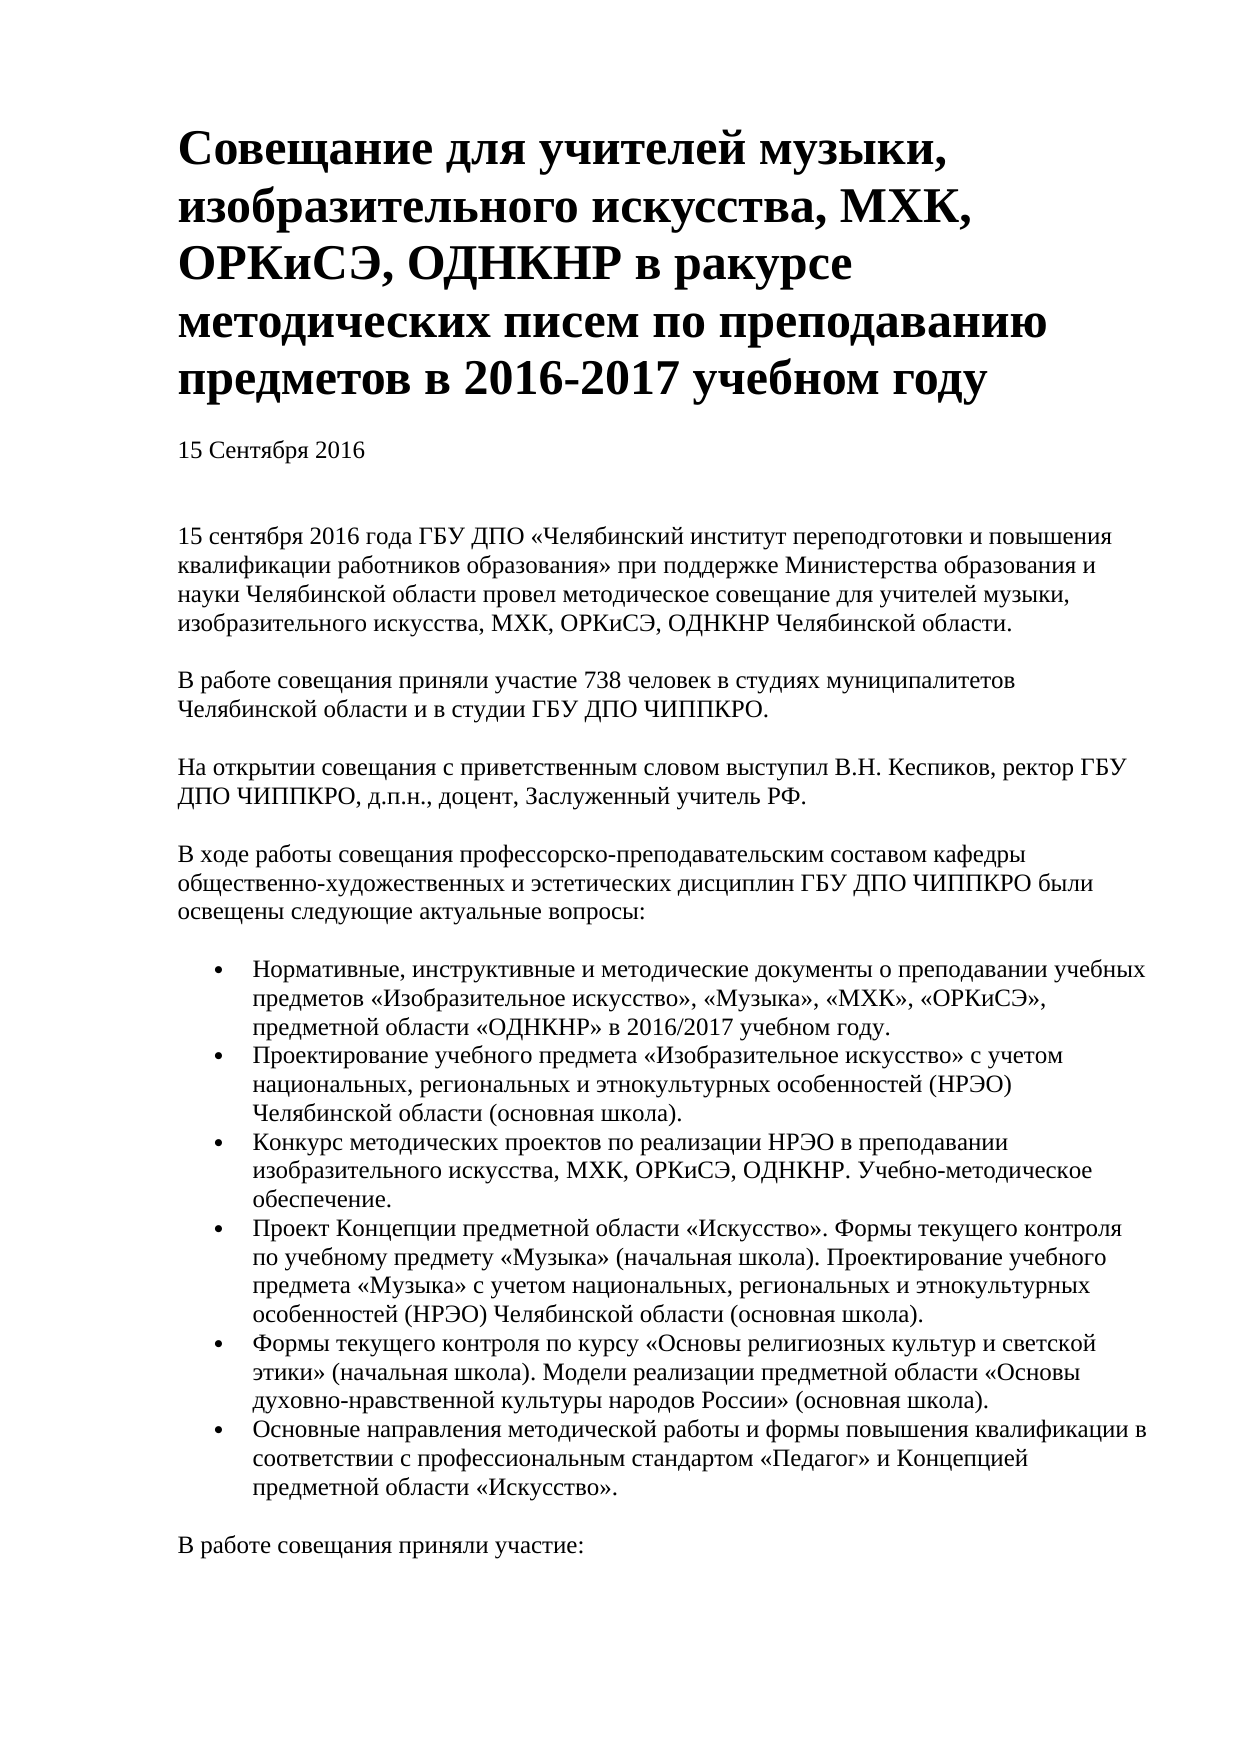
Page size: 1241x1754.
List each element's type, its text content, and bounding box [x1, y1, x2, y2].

list Нормативные, инструктивные и методические документы о преподавании учебных предметов «Изобразительное искусство», «Музыка», «МХК», «ОРКиСЭ», предметной области «ОДНКНР» в 2016/2017 учебном году. [215, 954, 1152, 1041]
text На открытии совещания с приветственным словом выступил В.Н. Кеспиков, ректор ГБУ ДПО ЧИППКРО, д.п.н., доцент, Заслуженный учитель РФ. [177, 752, 1152, 810]
text Совещание для учителей музыки, изобразительного искусства, МХК, ОРКиСЭ, ОДНКНР в ракурсе методических писем по преподаванию предметов в 2016-2017 учебном году [177, 118, 1152, 406]
list Конкурс методических проектов по реализации НРЭО в преподавании изобразительного искусства, МХК, ОРКиСЭ, ОДНКНР. Учебно-методическое обеспечение. [215, 1127, 1152, 1213]
text 15 Сентября 2016 [177, 435, 1152, 463]
text 15 сентября 2016 года ГБУ ДПО «Челябинский институт переподготовки и повышения квалификации работников образования» при поддержке Министерства образования и науки Челябинской области провел методическое совещание для учителей музыки, изобразительного искусства, МХК, ОРКиСЭ, ОДНКНР Челябинской области. [177, 521, 1152, 636]
text В работе совещания приняли участие 738 человек в студиях муниципалитетов Челябинской области и в студии ГБУ ДПО ЧИППКРО. [177, 666, 1152, 723]
text В ходе работы совещания профессорско-преподавательским составом кафедры общественно-художественных и эстетических дисциплин ГБУ ДПО ЧИППКРО были освещены следующие актуальные вопросы: [177, 839, 1152, 925]
list Проект Концепции предметной области «Искусство». Формы текущего контроля по учебному предмету «Музыка» (начальная школа). Проектирование учебного предмета «Музыка» с учетом национальных, региональных и этнокультурных особенностей (НРЭО) Челябинской области (основная школа). [215, 1213, 1152, 1328]
list Основные направления методической работы и формы повышения квалификации в соответствии с профессиональным стандартом «Педагог» и Концепцией предметной области «Искусство». [215, 1414, 1152, 1501]
text В работе совещания приняли участие: [177, 1530, 1152, 1558]
list Формы текущего контроля по курсу «Основы религиозных культур и светской этики» (начальная школа). Модели реализации предметной области «Основы духовно-нравственной культуры народов России» (основная школа). [215, 1328, 1152, 1414]
list Проектирование учебного предмета «Изобразительное искусство» с учетом национальных, региональных и этнокультурных особенностей (НРЭО) Челябинской области (основная школа). [215, 1041, 1152, 1127]
